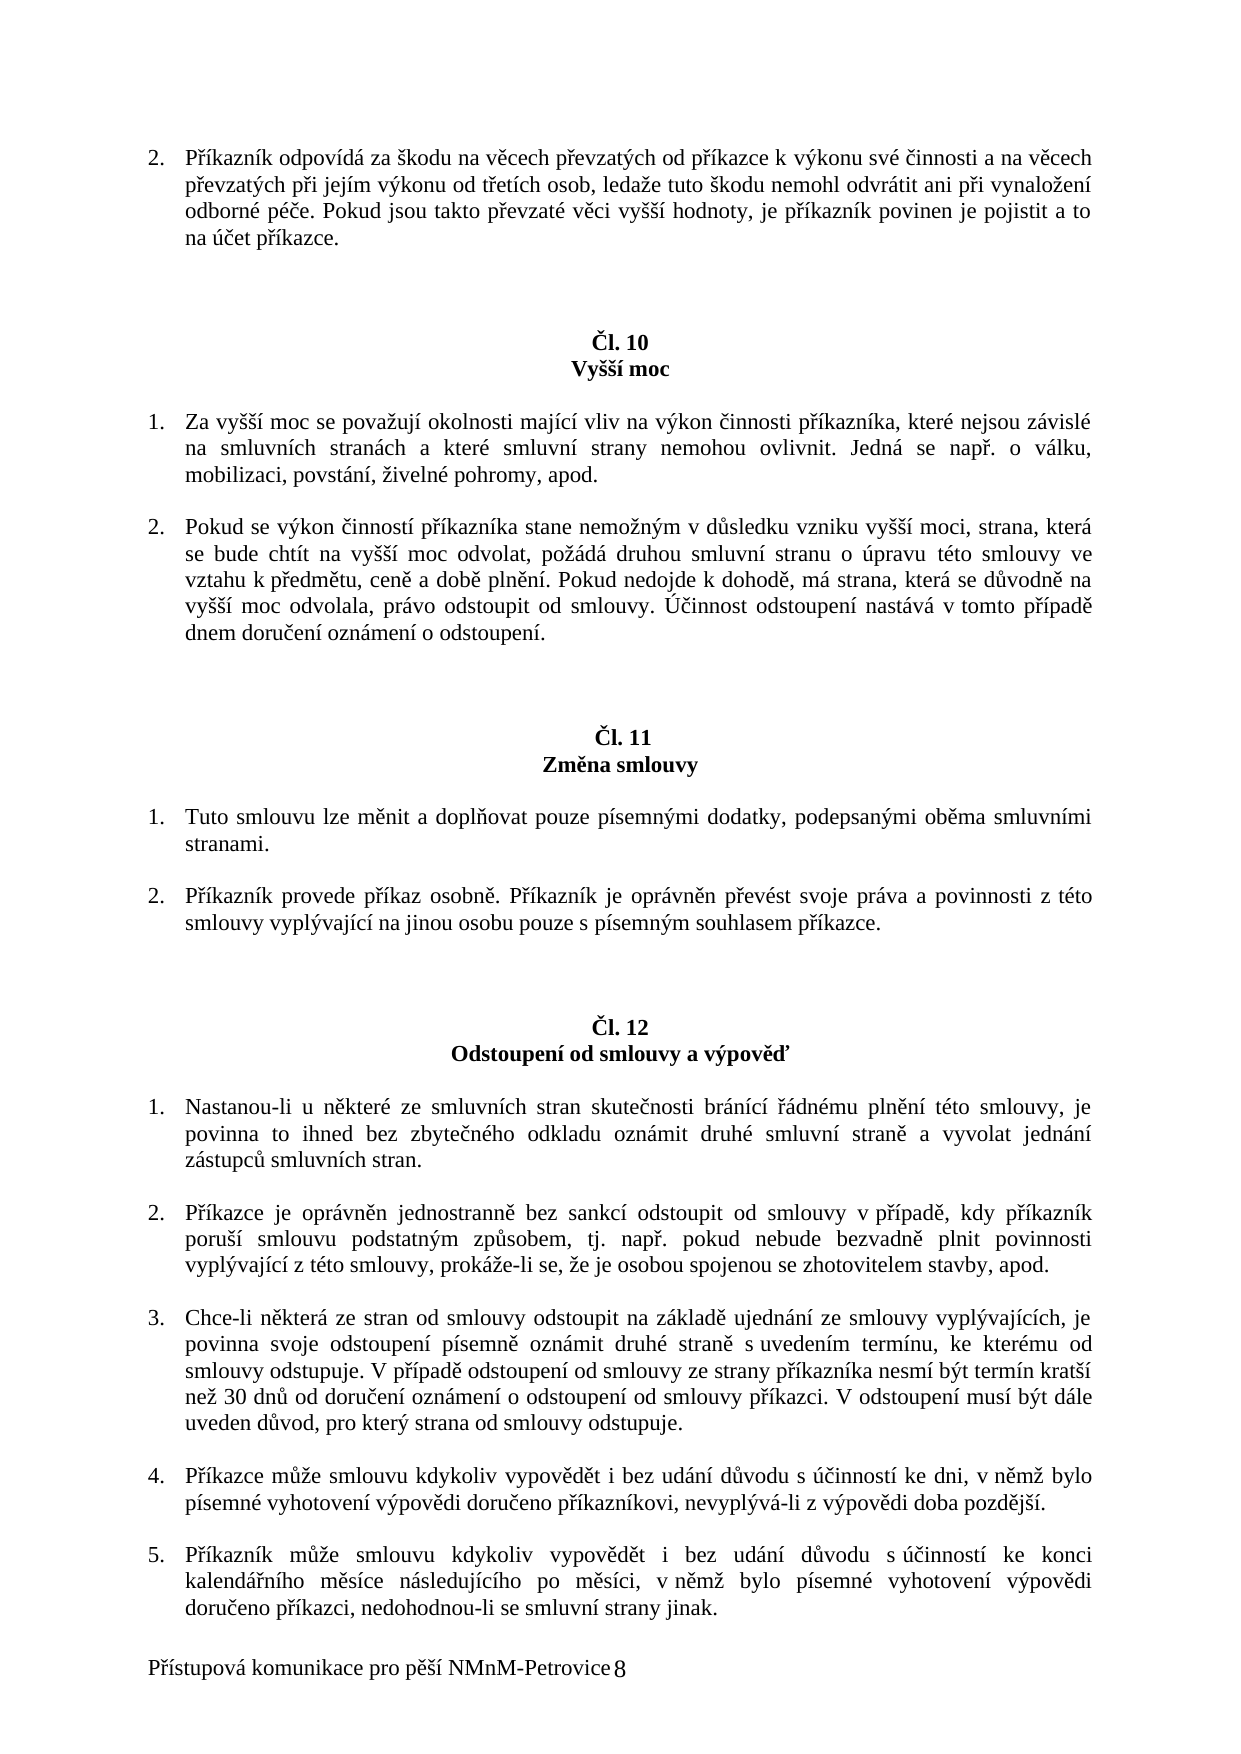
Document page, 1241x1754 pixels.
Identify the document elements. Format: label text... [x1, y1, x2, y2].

list Příkazník provede příkaz osobně. Příkazník je oprávněn převést svoje práva a povinnosti z této smlouvy vyplývající na jinou osobu pouze s písemným souhlasem příkazce. [148, 882, 1092, 935]
list Příkazce může smlouvu kdykoliv vypovědět i bez udání důvodu s účinností ke dni, v němž bylo písemné vyhotovení výpovědi doručeno příkazníkovi, nevyplývá-li z výpovědi doba pozdější. [148, 1462, 1092, 1515]
text Vyšší moc [148, 355, 1092, 382]
list Příkazník může smlouvu kdykoliv vypovědět i bez udání důvodu s účinností ke konci kalendářního měsíce následujícího po měsíci, v němž bylo písemné vyhotovení výpovědi doručeno příkazci, nedohodnou-li se smluvní strany jinak. [148, 1541, 1092, 1620]
text Změna smlouvy [148, 751, 1092, 777]
list Příkazník odpovídá za škodu na věcech převzatých od příkazce k výkonu své činnosti a na věcech převzatých při jejím výkonu od třetích osob, ledaže tuto škodu nemohl odvrátit ani při vynaložení odborné péče. Pokud jsou takto převzaté věci vyšší hodnoty, je příkazník povinen je pojistit a to na účet příkazce. [148, 144, 1092, 250]
list Příkazce je oprávněn jednostranně bez sankcí odstoupit od smlouvy v případě, kdy příkazník poruší smlouvu podstatným způsobem, tj. např. pokud nebude bezvadně plnit povinnosti vyplývající z této smlouvy, prokáže-li se, že je osobou spojenou se zhotovitelem stavby, apod. [148, 1199, 1092, 1278]
text Čl. 12 [148, 1014, 1092, 1041]
text Odstoupení od smlouvy a výpověď [148, 1041, 1092, 1067]
text Čl. 10 [148, 329, 1092, 355]
list Nastanou-li u některé ze smluvních stran skutečnosti bránící řádnému plnění této smlouvy, je povinna to ihned bez zbytečného odkladu oznámit druhé smluvní straně a vyvolat jednání zástupců smluvních stran. [148, 1093, 1092, 1172]
list Pokud se výkon činností příkazníka stane nemožným v důsledku vzniku vyšší moci, strana, která se bude chtít na vyšší moc odvolat, požádá druhou smluvní stranu o úpravu této smlouvy ve vztahu k předmětu, ceně a době plnění. Pokud nedojde k dohodě, má strana, která se důvodně na vyšší moc odvolala, právo odstoupit od smlouvy. Účinnost odstoupení nastává v tomto případě dnem doručení oznámení o odstoupení. [148, 513, 1092, 645]
list Za vyšší moc se považují okolnosti mající vliv na výkon činnosti příkazníka, které nejsou závislé na smluvních stranách a které smluvní strany nemohou ovlivnit. Jedná se např. o válku, mobilizaci, povstání, živelné pohromy, apod. [148, 408, 1092, 487]
list Tuto smlouvu lze měnit a doplňovat pouze písemnými dodatky, podepsanými oběma smluvními stranami. [148, 803, 1092, 856]
text Čl. 11 [148, 724, 1092, 751]
list Chce-li některá ze stran od smlouvy odstoupit na základě ujednání ze smlouvy vyplývajících, je povinna svoje odstoupení písemně oznámit druhé straně s uvedením termínu, ke kterému od smlouvy odstupuje. V případě odstoupení od smlouvy ze strany příkazníka nesmí být termín kratší než 30 dnů od doručení oznámení o odstoupení od smlouvy příkazci. V odstoupení musí být dále uveden důvod, pro který strana od smlouvy odstupuje. [148, 1304, 1092, 1436]
